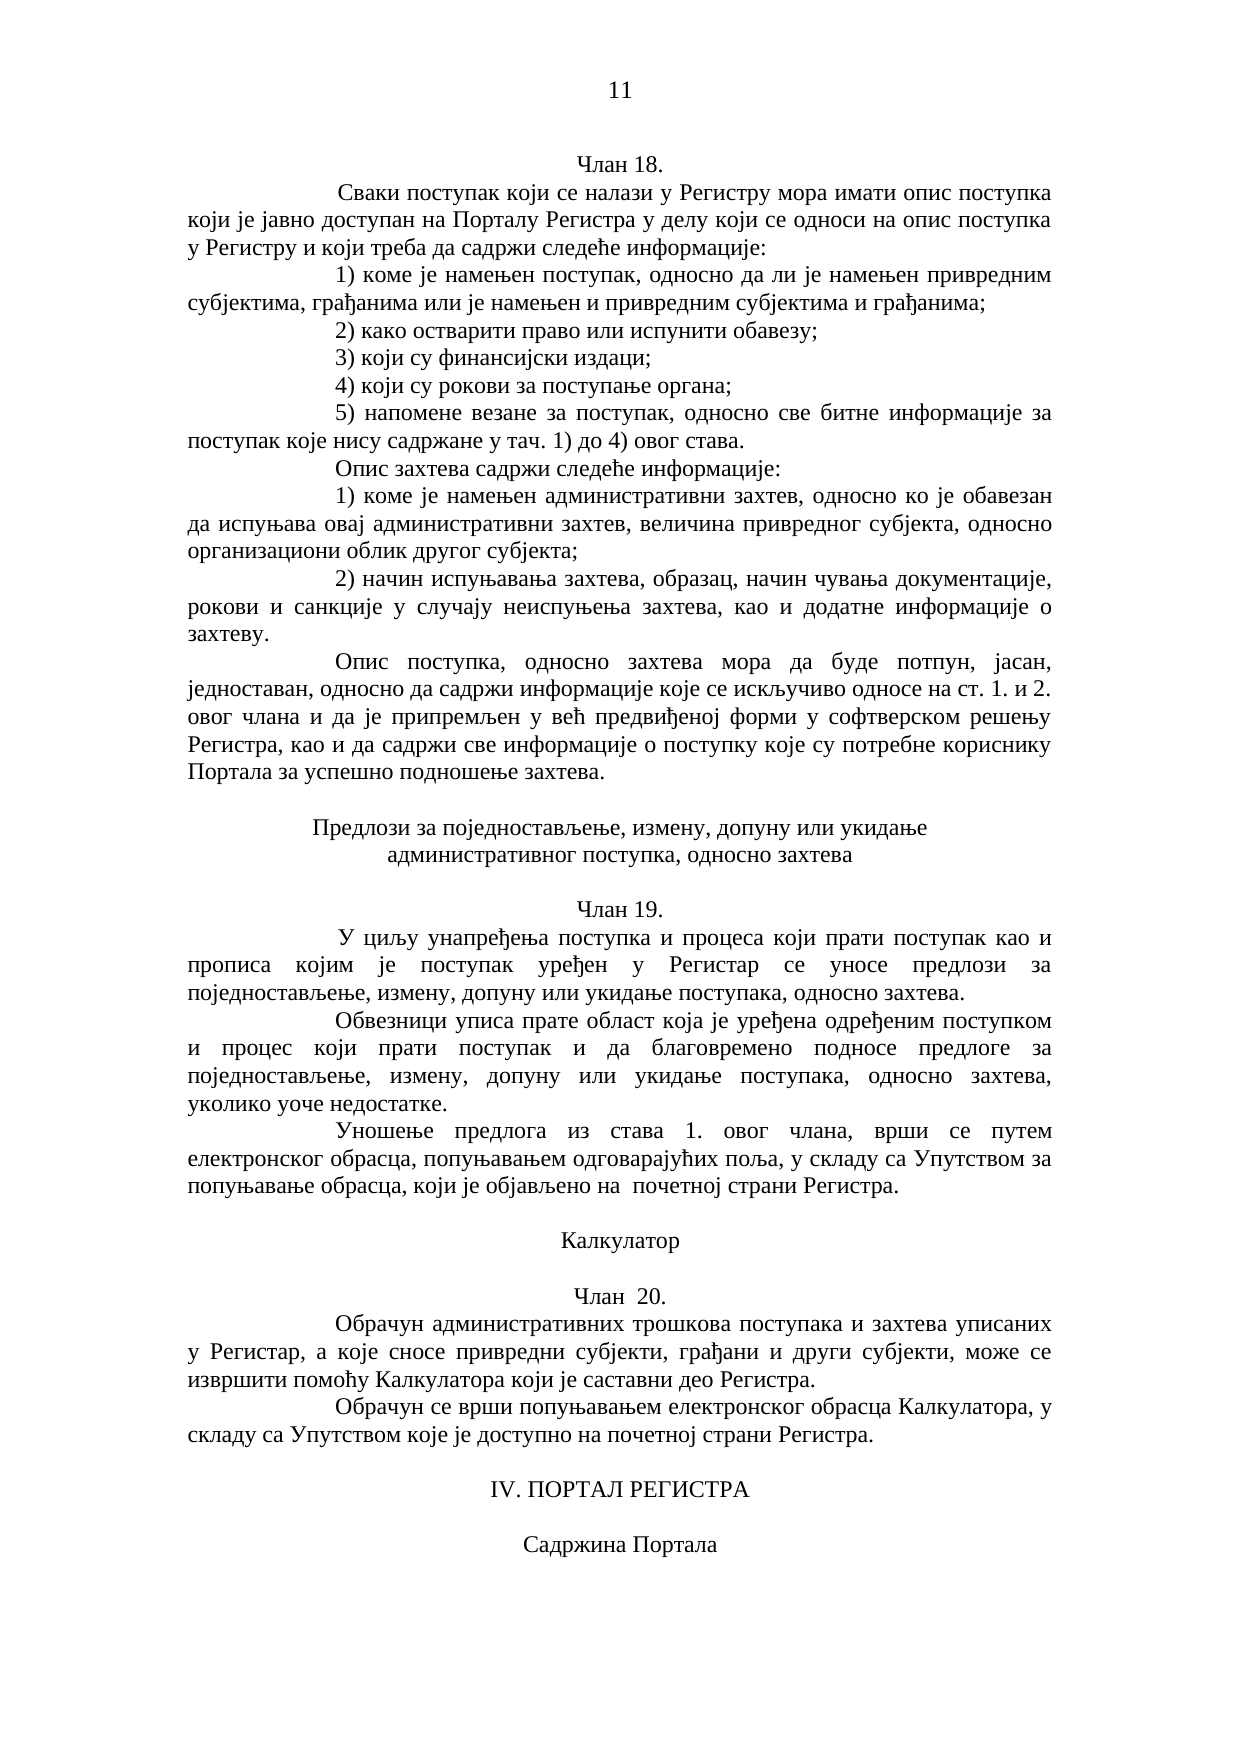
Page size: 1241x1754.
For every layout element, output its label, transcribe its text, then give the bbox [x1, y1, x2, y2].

text 1) коме је намењен административни захтев, односно ко је обавезан да испуњава овај административни захтев, величина привредног субјекта, односно организациони облик другог субјекта; [187, 481, 1053, 564]
text Обрачун административних трошкова поступака и захтева уписаних у Регистар, а које сносе привредни субјекти, грађани и други субјекти, може се извршити помоћу Калкулатора који је саставни део Регистра. [187, 1309, 1053, 1392]
text Обвезници уписа прате област која је уређена одређеним поступком и процес који прати поступак и да благовремено подносе предлоге за поједностављење, измену, допуну или укидање поступака, односно захтева, уколико уоче недостатке. [187, 1006, 1053, 1116]
text Члан 18. [187, 150, 1053, 178]
text 3) који су финансијски издаци; [187, 343, 1053, 371]
text административног поступка, односно захтева [187, 840, 1053, 868]
text Сваки поступак који се налази у Регистру мора имати опис поступка који је јавно доступан на Порталу Регистра у делу који се односи на опис поступка у Регистру и који треба да садржи следеће информације: [187, 178, 1053, 260]
text Члан 19. [187, 895, 1053, 923]
text 2) како остварити право или испунити обавезу; [187, 316, 1053, 343]
text Предлози за поједностављење, измену, допуну или укидање [187, 812, 1053, 840]
text Члан 20. [187, 1282, 1053, 1309]
text Уношење предлога из става 1. овог члана, врши се путем електронског обрасца, попуњавањем одговарајућих поља, у складу са Упутством за попуњавање обрасца, који је објављено на почетној страни Регистра. [187, 1116, 1053, 1199]
text Обрачун се врши попуњавањем електронског обрасца Калкулатора, у складу са Упутством које је доступно на почетној страни Регистра. [187, 1392, 1053, 1447]
text IV. ПОРТАЛ РЕГИСТРА [187, 1475, 1053, 1503]
text 5) напомене везане за поступак, односно све битне информације за поступак које нису садржане у тач. 1) до 4) овог става. [187, 398, 1053, 454]
text Калкулатор [187, 1227, 1053, 1254]
text Опис поступка, односно захтева мора да буде потпун, јасан, једноставан, односно да садржи информације које се искључиво односе на ст. 1. и 2. овог члана и да је припремљен у већ предвиђеној форми у софтверском решењу Регистра, као и да садржи све информације о поступку које су потребне кориснику Портала за успешно подношење захтева. [187, 647, 1053, 785]
text 1) коме је намењен поступак, односно да ли је намењен привредним субјектима, грађанима или је намењен и привредним субјектима и грађанима; [187, 260, 1053, 316]
text 2) начин испуњавања захтева, образац, начин чувања документације, рокови и санкције у случају неиспуњења захтева, као и додатне информације о захтеву. [187, 564, 1053, 647]
text Опис захтева садржи следеће информације: [187, 454, 1053, 481]
text 4) који су рокови за поступање органа; [187, 371, 1053, 398]
text Садржина Портала [187, 1530, 1053, 1558]
text У циљу унапређења поступка и процеса који прати поступак као и прописа којим је поступак уређен у Регистар се уносе предлози за поједностављење, измену, допуну или укидање поступака, односно захтева. [187, 923, 1053, 1006]
